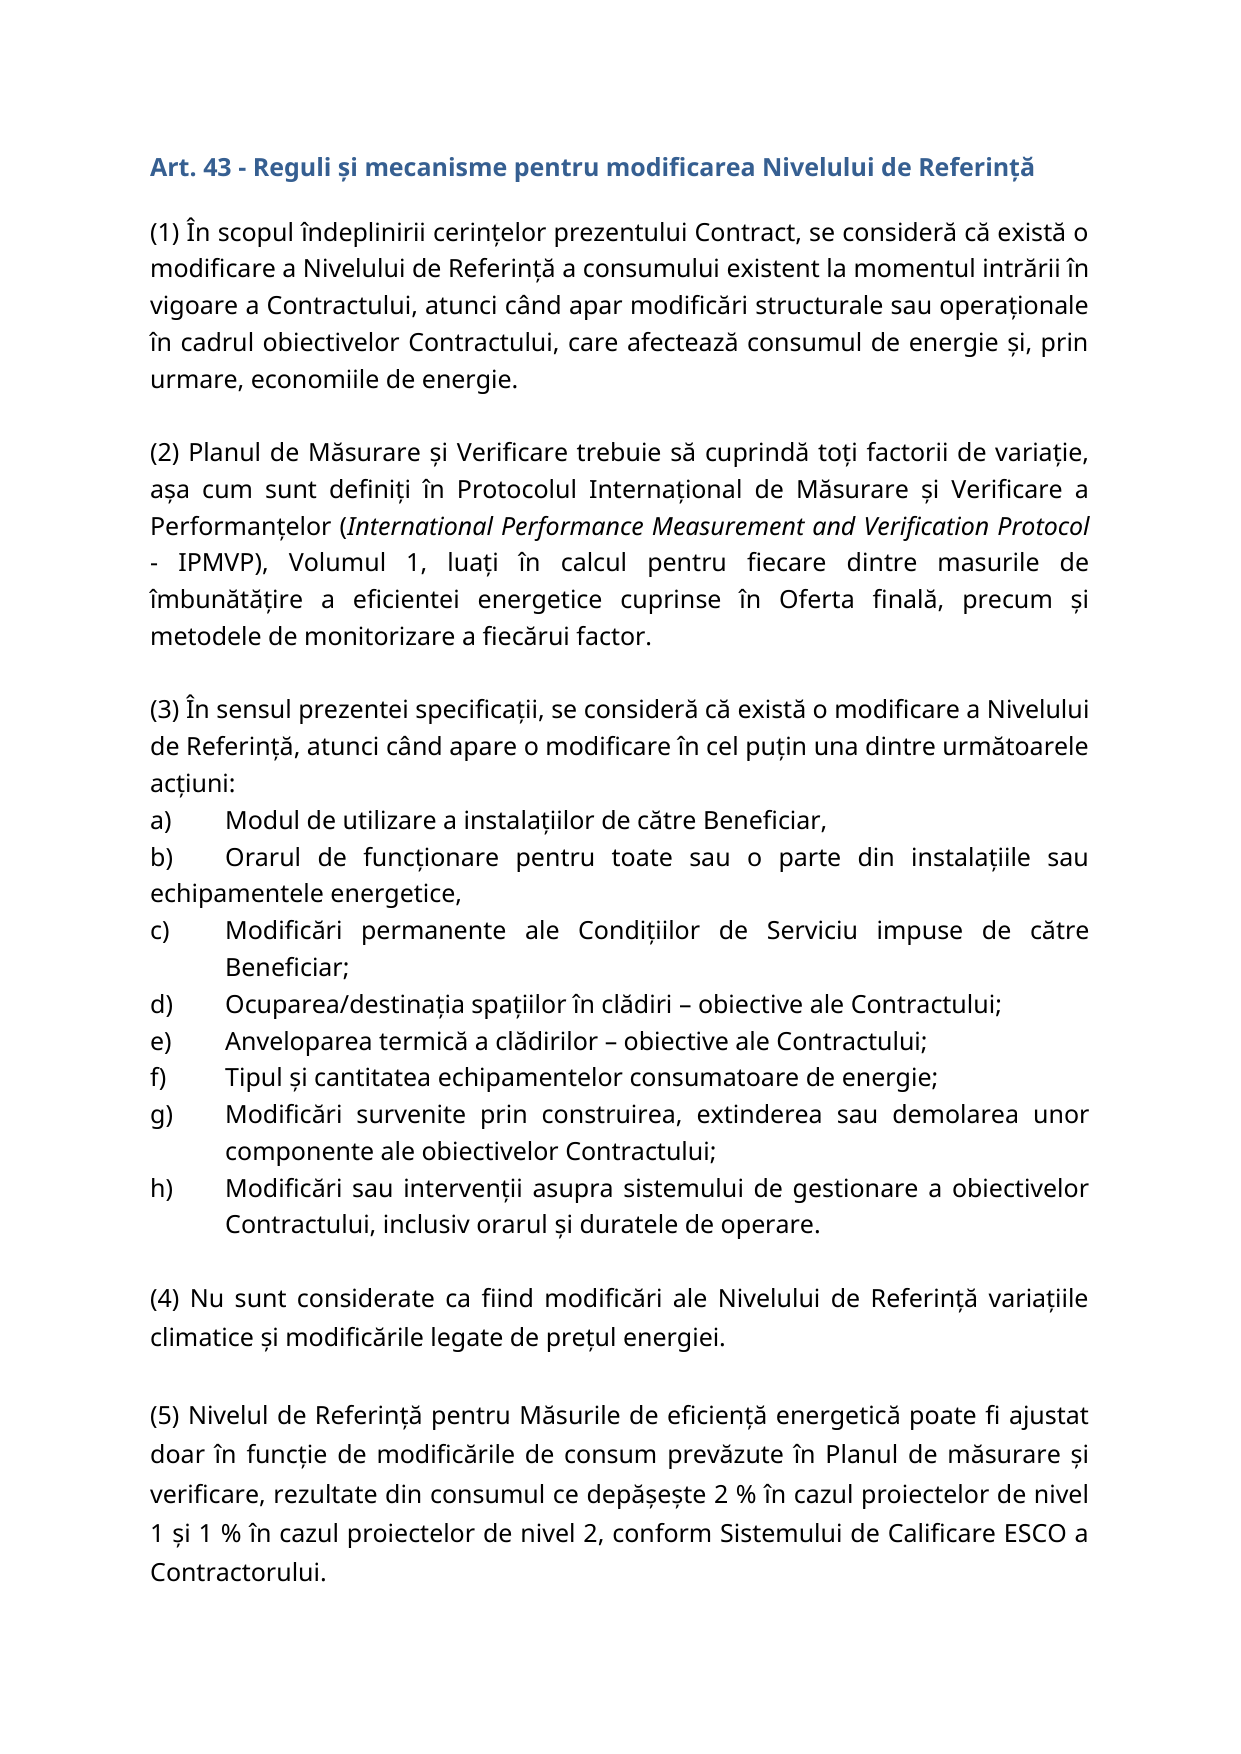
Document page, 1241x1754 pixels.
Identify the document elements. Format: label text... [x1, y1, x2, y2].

text (4) Nu sunt considerate ca fiind modificări ale Nivelului de Referință variațiile climatice și modificările legate de prețul energiei. [150, 1281, 1090, 1354]
text (5) Nivelul de Referință pentru Măsurile de eficiență energetică poate fi ajustat doar în funcție de modificările de consum prevăzute în Planul de măsurare și verificare, rezultate din consumul ce depășește 2 % în cazul proiectelor de nivel 1 și 1 % în cazul proiectelor de nivel 2, conform Sistemului de Calificare ESCO a Contractorului. [150, 1398, 1090, 1589]
list Anveloparea termică a clădirilor – obiective ale Contractului; [150, 1023, 1090, 1057]
list Modificări survenite prin construirea, extinderea sau demolarea unor componente ale obiectivelor Contractului; [150, 1097, 1090, 1167]
list Tipul şi cantitatea echipamentelor consumatoare de energie; [150, 1060, 1090, 1094]
list Modificări permanente ale Condițiilor de Serviciu impuse de către Beneficiar; [150, 913, 1090, 984]
subtitle Art. 43 - Reguli și mecanisme pentru modificarea Nivelului de Referință [150, 150, 1090, 184]
list (1) În scopul îndeplinirii cerințelor prezentului Contract, se consideră că există o modificare a Nivelului de Referință a consumului existent la momentul intrării în vigoare a Contractului, atunci când apar modificări structurale sau operaționale în cadrul obiectivelor Contractului, care afectează consumul de energie și, prin urmare, economiile de energie. [150, 214, 1090, 395]
list (2) Planul de Măsurare și Verificare trebuie să cuprindă toți factorii de variație, așa cum sunt definiți în Protocolul Internațional de Măsurare și Verificare a Performanțelor (International Performance Measurement and Verification Protocol - IPMVP), Volumul 1, luați în calcul pentru fiecare dintre masurile de îmbunătățire a eficientei energetice cuprinse în Oferta finală, precum și metodele de monitorizare a fiecărui factor. [150, 435, 1090, 653]
list Modul de utilizare a instalațiilor de către Beneficiar, [150, 802, 1090, 837]
list Orarul de funcționare pentru toate sau o parte din instalațiile sau echipamentele energetice, [150, 839, 1090, 910]
list (3) În sensul prezentei specificații, se consideră că există o modificare a Nivelului de Referință, atunci când apare o modificare în cel puțin una dintre următoarele acțiuni: [150, 692, 1090, 800]
list Ocuparea/destinația spațiilor în clădiri – obiective ale Contractului; [150, 986, 1090, 1020]
list Modificări sau intervenții asupra sistemului de gestionare a obiectivelor Contractului, inclusiv orarul şi duratele de operare. [150, 1170, 1090, 1241]
